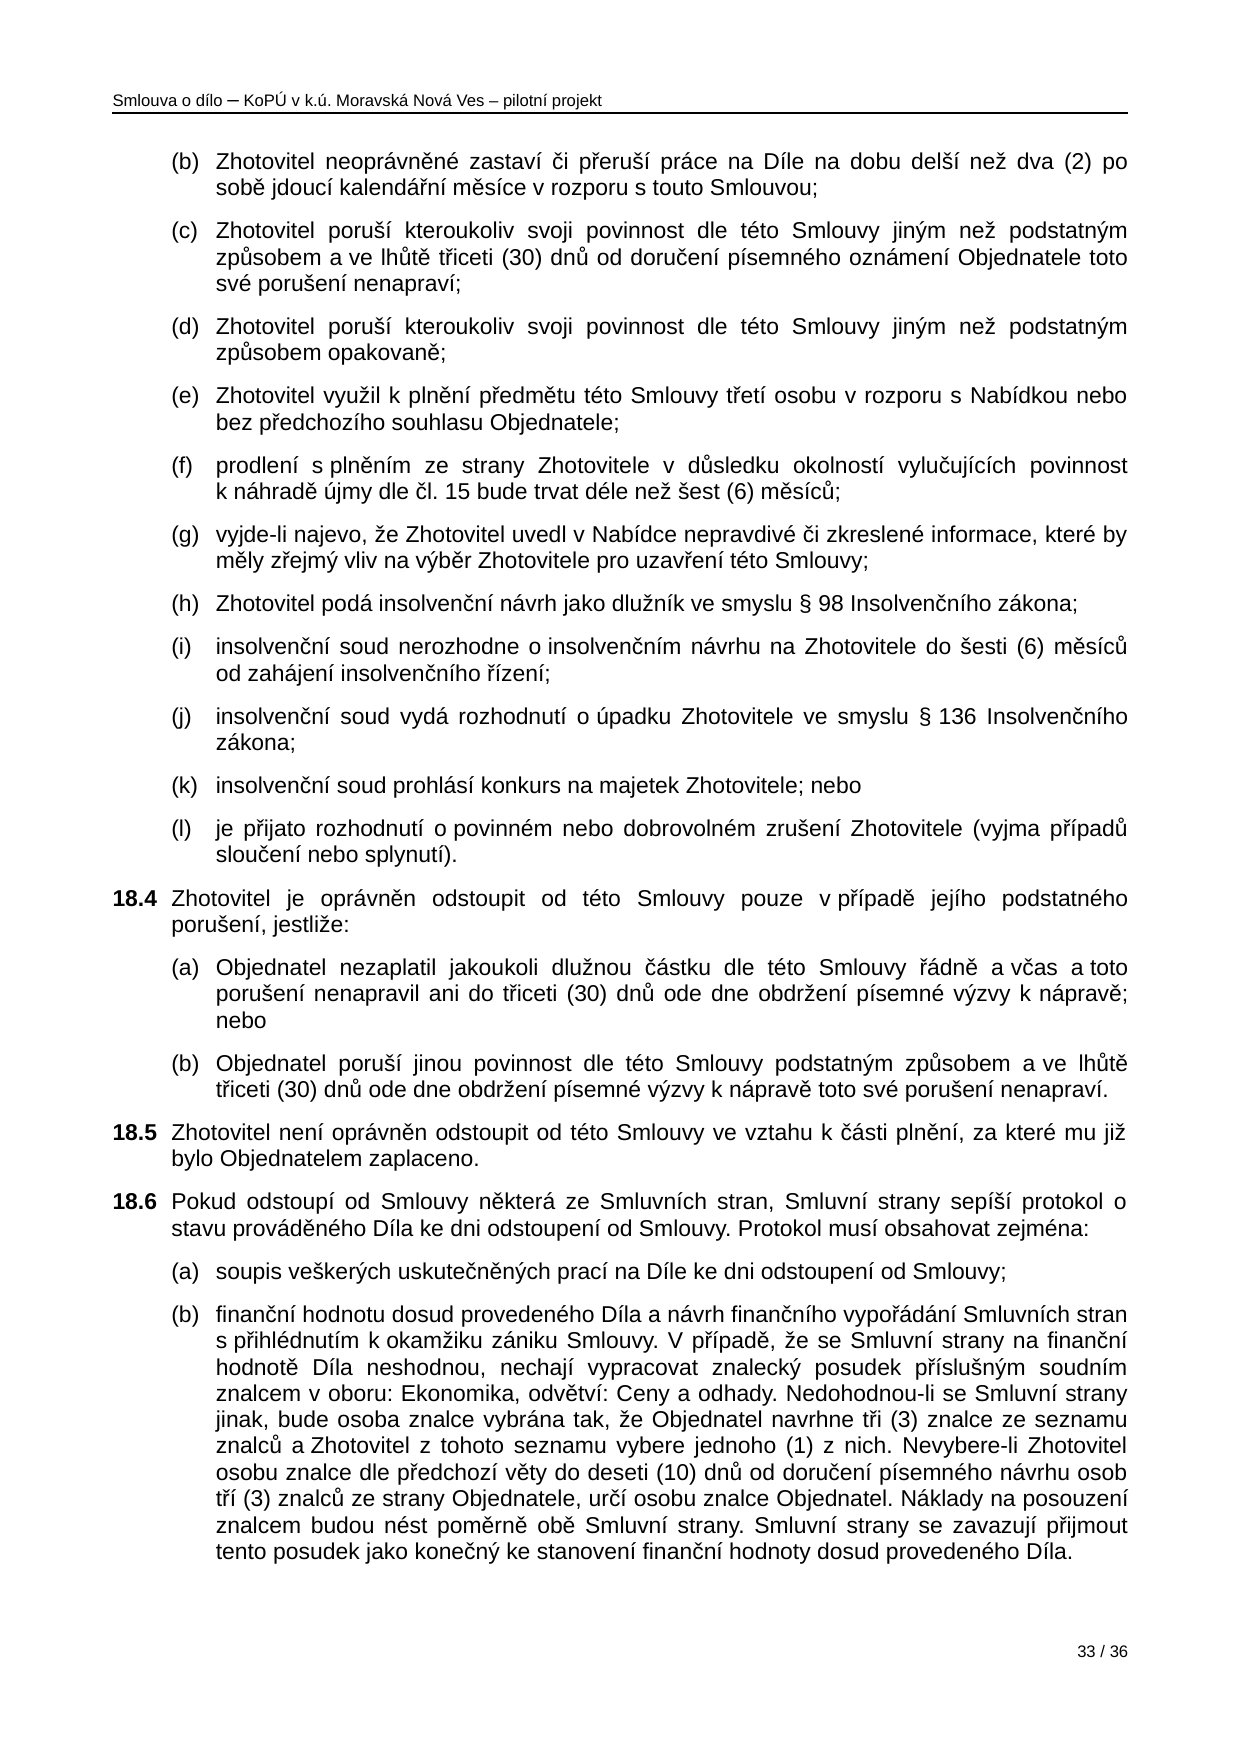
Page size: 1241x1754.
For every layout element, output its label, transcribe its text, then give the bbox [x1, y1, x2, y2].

text Zhotovitel využil k plnění předmětu této Smlouvy třetí osobu v rozporu s Nabídkou nebo bez předchozího souhlasu Objednatele; [171, 382, 1128, 435]
text vyjde-li najevo, že Zhotovitel uvedl v Nabídce nepravdivé či zkreslené informace, které by měly zřejmý vliv na výběr Zhotovitele pro uzavření této Smlouvy; [171, 521, 1128, 574]
text Zhotovitel je oprávněn odstoupit od této Smlouvy pouze v případě jejího podstatného porušení, jestliže: [112, 884, 1128, 937]
list Zhotovitel neoprávněné zastaví či přeruší práce na Díle na dobu delší než dva (2) po sobě jdoucí kalendářní měsíce v rozporu s touto Smlouvou; [171, 148, 1128, 200]
text Zhotovitel poruší kteroukoliv svoji povinnost dle této Smlouvy jiným než podstatným způsobem opakovaně; [171, 313, 1128, 366]
list Objednatel nezaplatil jakoukoli dlužnou částku dle této Smlouvy řádně a včas a toto porušení nenapravil ani do třiceti (30) dnů ode dne obdržení písemné výzvy k nápravě; nebo [171, 954, 1128, 1033]
text Objednatel poruší jinou povinnost dle této Smlouvy podstatným způsobem a ve lhůtě třiceti (30) dnů ode dne obdržení písemné výzvy k nápravě toto své porušení nenapraví. [171, 1049, 1128, 1102]
text insolvenční soud nerozhodne o insolvenčním návrhu na Zhotovitele do šesti (6) měsíců od zahájení insolvenčního řízení; [171, 633, 1128, 686]
text Zhotovitel není oprávněn odstoupit od této Smlouvy ve vztahu k části plnění, za které mu již bylo Objednatelem zaplaceno. [112, 1119, 1128, 1172]
list soupis veškerých uskutečněných prací na Díle ke dni odstoupení od Smlouvy; [171, 1258, 1128, 1284]
text Zhotovitel poruší kteroukoliv svoji povinnost dle této Smlouvy jiným než podstatným způsobem a ve lhůtě třiceti (30) dnů od doručení písemného oznámení Objednatele toto své porušení nenapraví; [171, 217, 1128, 296]
text insolvenční soud prohlásí konkurs na majetek Zhotovitele; nebo [171, 772, 1128, 798]
text Pokud odstoupí od Smlouvy některá ze Smluvních stran, Smluvní strany sepíší protokol o stavu prováděného Díla ke dni odstoupení od Smlouvy. Protokol musí obsahovat zejména: [112, 1188, 1128, 1241]
text je přijato rozhodnutí o povinném nebo dobrovolném zrušení Zhotovitele (vyjma případů sloučení nebo splynutí). [171, 815, 1128, 868]
text prodlení s plněním ze strany Zhotovitele v důsledku okolností vylučujících povinnost k náhradě újmy dle čl. 15 bude trvat déle než šest (6) měsíců; [171, 452, 1128, 504]
list finanční hodnotu dosud provedeného Díla a návrh finančního vypořádání Smluvních stran s přihlédnutím k okamžiku zániku Smlouvy. V případě, že se Smluvní strany na finanční hodnotě Díla neshodnou, nechají vypracovat znalecký posudek příslušným soudním znalcem v oboru: Ekonomika, odvětví: Ceny a odhady. Nedohodnou-li se Smluvní strany jinak, bude osoba znalce vybrána tak, že Objednatel navrhne tři (3) znalce ze seznamu znalců a Zhotovitel z tohoto seznamu vybere jednoho (1) z nich. Nevybere-li Zhotovitel osobu znalce dle předchozí věty do deseti (10) dnů od doručení písemného návrhu osob tří (3) znalců ze strany Objednatele, určí osobu znalce Objednatel. Náklady na posouzení znalcem budou nést poměrně obě Smluvní strany. Smluvní strany se zavazují přijmout tento posudek jako konečný ke stanovení finanční hodnoty dosud provedeného Díla. [171, 1301, 1128, 1564]
text Zhotovitel podá insolvenční návrh jako dlužník ve smyslu § 98 Insolvenčního zákona; [171, 590, 1128, 617]
text insolvenční soud vydá rozhodnutí o úpadku Zhotovitele ve smyslu § 136 Insolvenčního zákona; [171, 703, 1128, 755]
